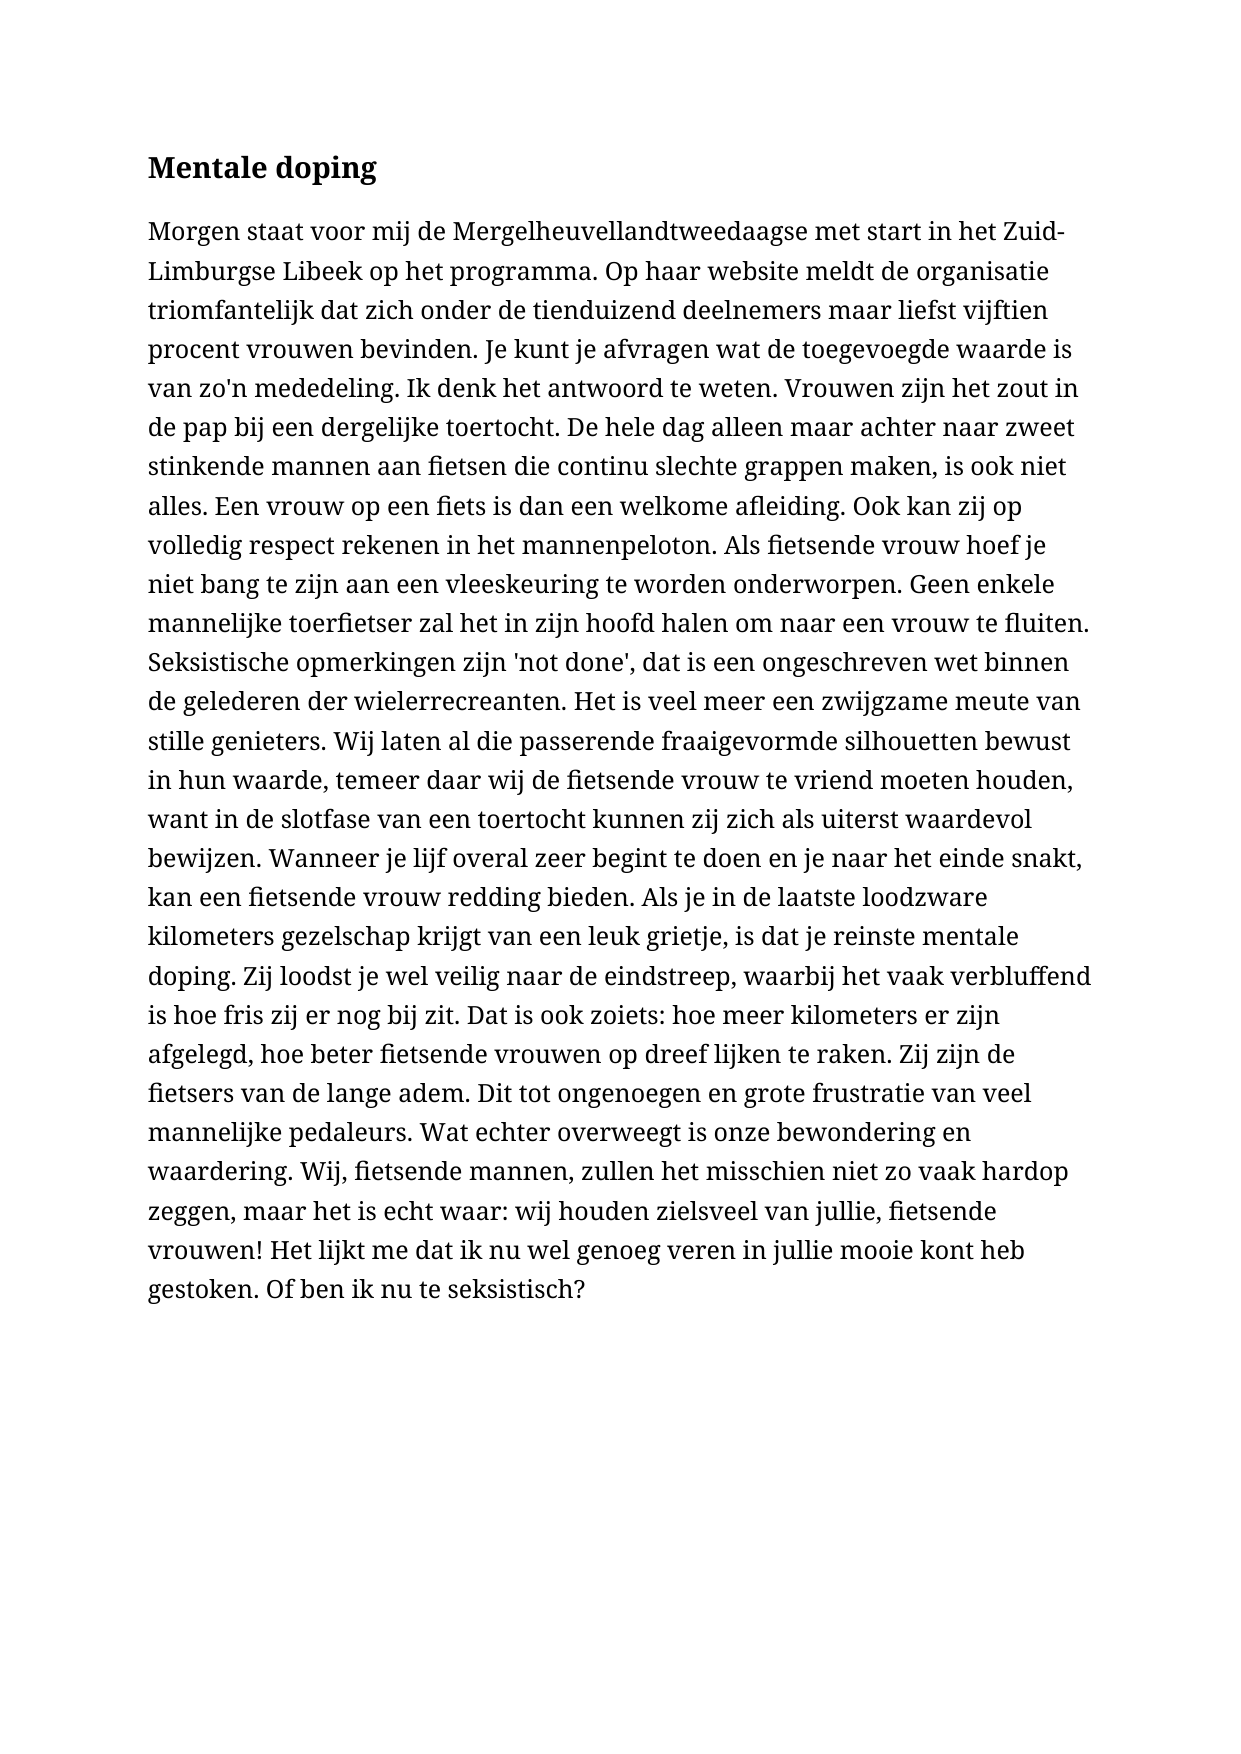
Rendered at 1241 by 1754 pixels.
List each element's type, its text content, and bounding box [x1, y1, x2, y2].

text Morgen staat voor mij de Mergelheuvellandtweedaagse met start in het Zuid-Limburgse Libeek op het programma. Op haar website meldt de organisatie triomfantelijk dat zich onder de tienduizend deelnemers maar liefst vijftien procent vrouwen bevinden. Je kunt je afvragen wat de toegevoegde waarde is van zo'n mededeling. Ik denk het antwoord te weten. Vrouwen zijn het zout in de pap bij een dergelijke toertocht. De hele dag alleen maar achter naar zweet stinkende mannen aan fietsen die continu slechte grappen maken, is ook niet alles. Een vrouw op een fiets is dan een welkome afleiding. Ook kan zij op volledig respect rekenen in het mannenpeloton. Als fietsende vrouw hoef je niet bang te zijn aan een vleeskeuring te worden onderworpen. Geen enkele mannelijke toerfietser zal het in zijn hoofd halen om naar een vrouw te fluiten. Seksistische opmerkingen zijn 'not done', dat is een ongeschreven wet binnen de gelederen der wielerrecreanten. Het is veel meer een zwijgzame meute van stille genieters. Wij laten al die passerende fraaigevormde silhouetten bewust in hun waarde, temeer daar wij de fietsende vrouw te vriend moeten houden, want in de slotfase van een toertocht kunnen zij zich als uiterst waardevol bewijzen. Wanneer je lijf overal zeer begint te doen en je naar het einde snakt, kan een fietsende vrouw redding bieden. Als je in de laatste loodzware kilometers gezelschap krijgt van een leuk grietje, is dat je reinste mentale doping. Zij loodst je wel veilig naar de eindstreep, waarbij het vaak verbluffend is hoe fris zij er nog bij zit. Dat is ook zoiets: hoe meer kilometers er zijn afgelegd, hoe beter fietsende vrouwen op dreef lijken te raken. Zij zijn de fietsers van de lange adem. Dit tot ongenoegen en grote frustratie van veel mannelijke pedaleurs. Wat echter overweegt is onze bewondering en waardering. Wij, fietsende mannen, zullen het misschien niet zo vaak hardop zeggen, maar het is echt waar: wij houden zielsveel van jullie, fietsende vrouwen! Het lijkt me dat ik nu wel genoeg veren in jullie mooie kont heb gestoken. Of ben ik nu te seksistisch? [148, 214, 1093, 1306]
text Mentale doping [148, 148, 1093, 187]
